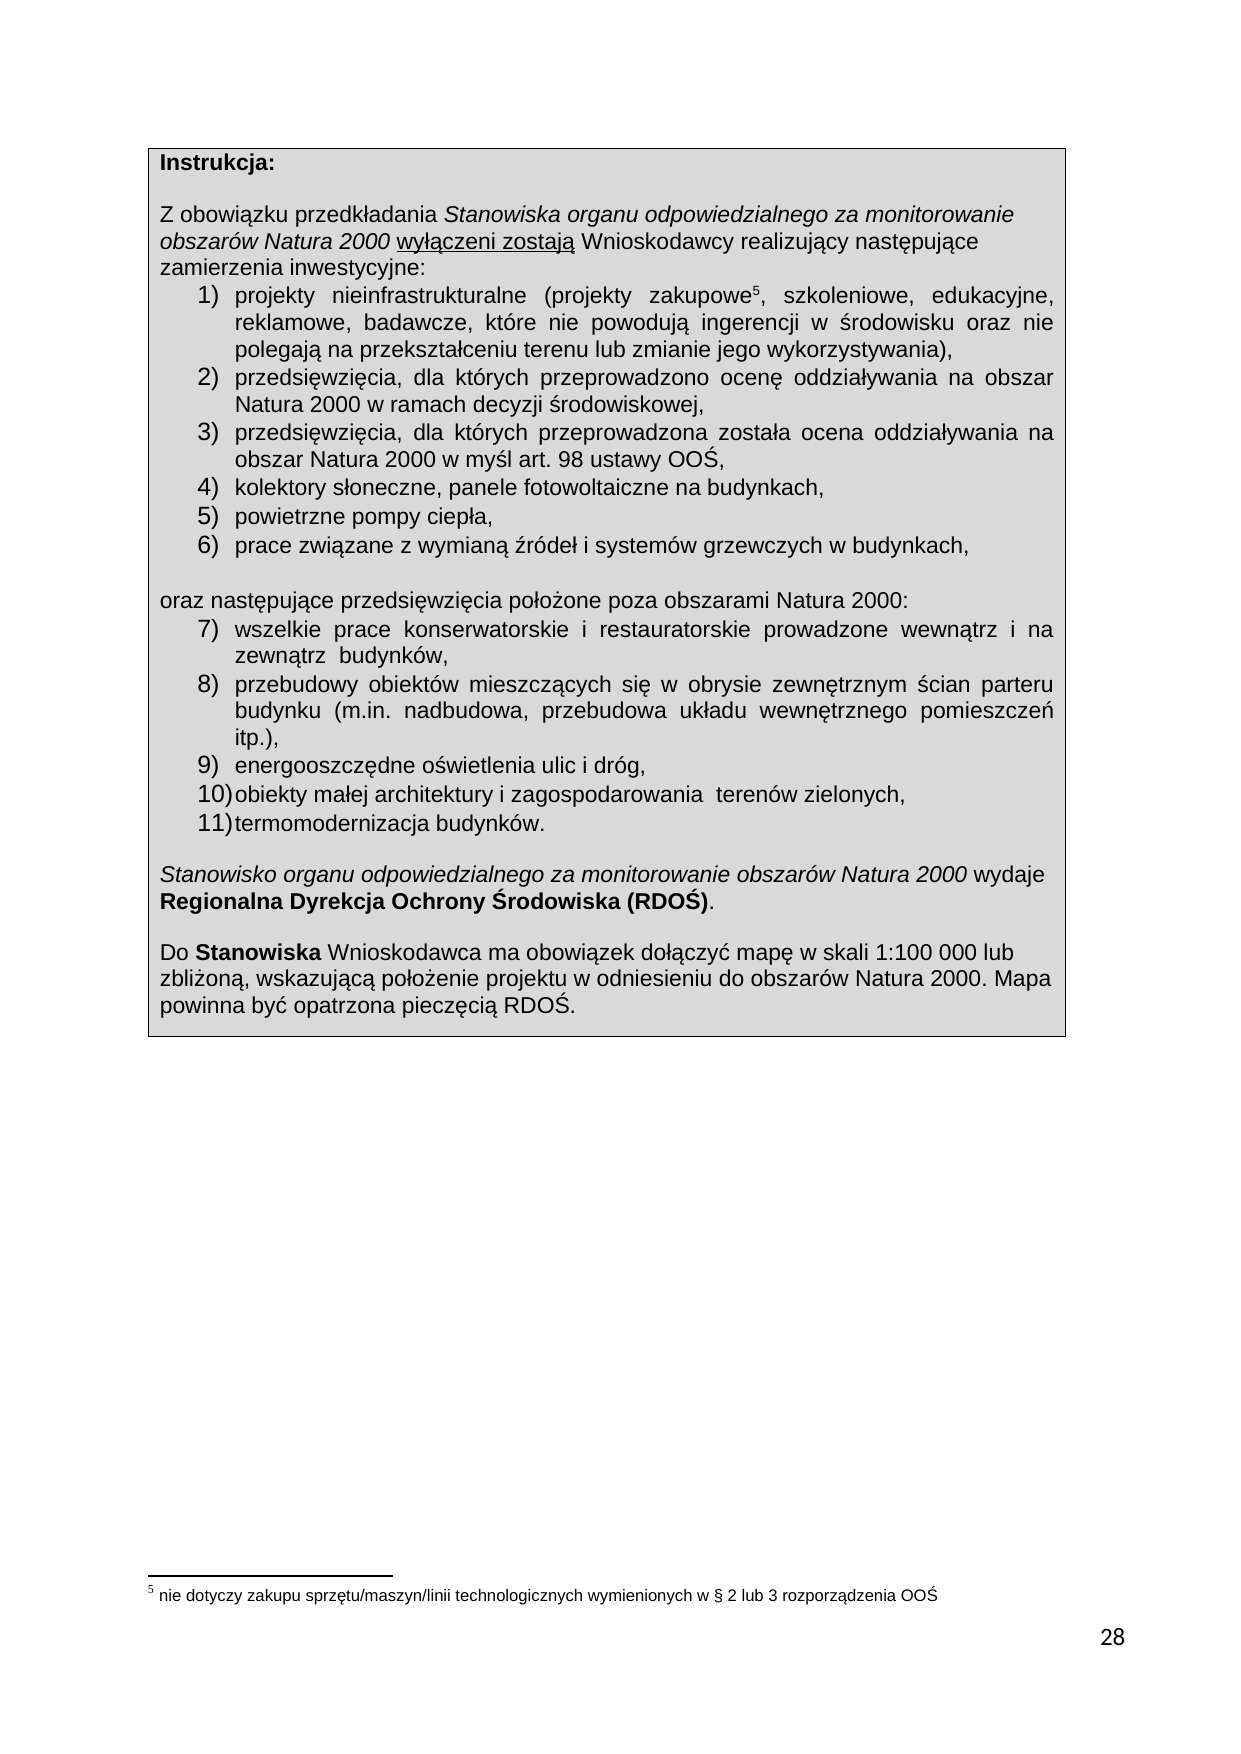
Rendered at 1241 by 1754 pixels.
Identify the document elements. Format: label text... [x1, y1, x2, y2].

table_header Instrukcja: Z obowiązku przedkładania Stanowiska organu odpowiedzialnego za monitorowanie obszarów Natura 2000 wyłączeni zostają Wnioskodawcy realizujący następujące zamierzenia inwestycyjne: projekty nieinfrastrukturalne (projekty zakupowe, szkoleniowe, edukacyjne, reklamowe, badawcze, które nie powodują ingerencji w środowisku oraz nie polegają na przekształceniu terenu lub zmianie jego wykorzystywania), przedsięwzięcia, dla których przeprowadzono ocenę oddziaływania na obszar Natura 2000 w ramach decyzji środowiskowej, przedsięwzięcia, dla których przeprowadzona została ocena oddziaływania na obszar Natura 2000 w myśl art. 98 ustawy OOŚ, kolektory słoneczne, panele fotowoltaiczne na budynkach, powietrzne pompy ciepła, prace związane z wymianą źródeł i systemów grzewczych w budynkach, oraz następujące przedsięwzięcia położone poza obszarami Natura 2000: wszelkie prace konserwatorskie i restauratorskie prowadzone wewnątrz i na zewnątrz budynków, przebudowy obiektów mieszczących się w obrysie zewnętrznym ścian parteru budynku (m.in. nadbudowa, przebudowa układu wewnętrznego pomieszczeń itp.), energooszczędne oświetlenia ulic i dróg, obiekty małej architektury i zagospodarowania terenów zielonych, termomodernizacja budynków. Stanowisko organu odpowiedzialnego za monitorowanie obszarów Natura 2000 wydaje Regionalna Dyrekcja Ochrony Środowiska (RDOŚ). Do Stanowiska Wnioskodawca ma obowiązek dołączyć mapę w skali 1:100 000 lub zbliżoną, wskazującą położenie projektu w odniesieniu do obszarów Natura 2000. Mapa powinna być opatrzona pieczęcią RDOŚ. [149, 149, 1065, 1036]
